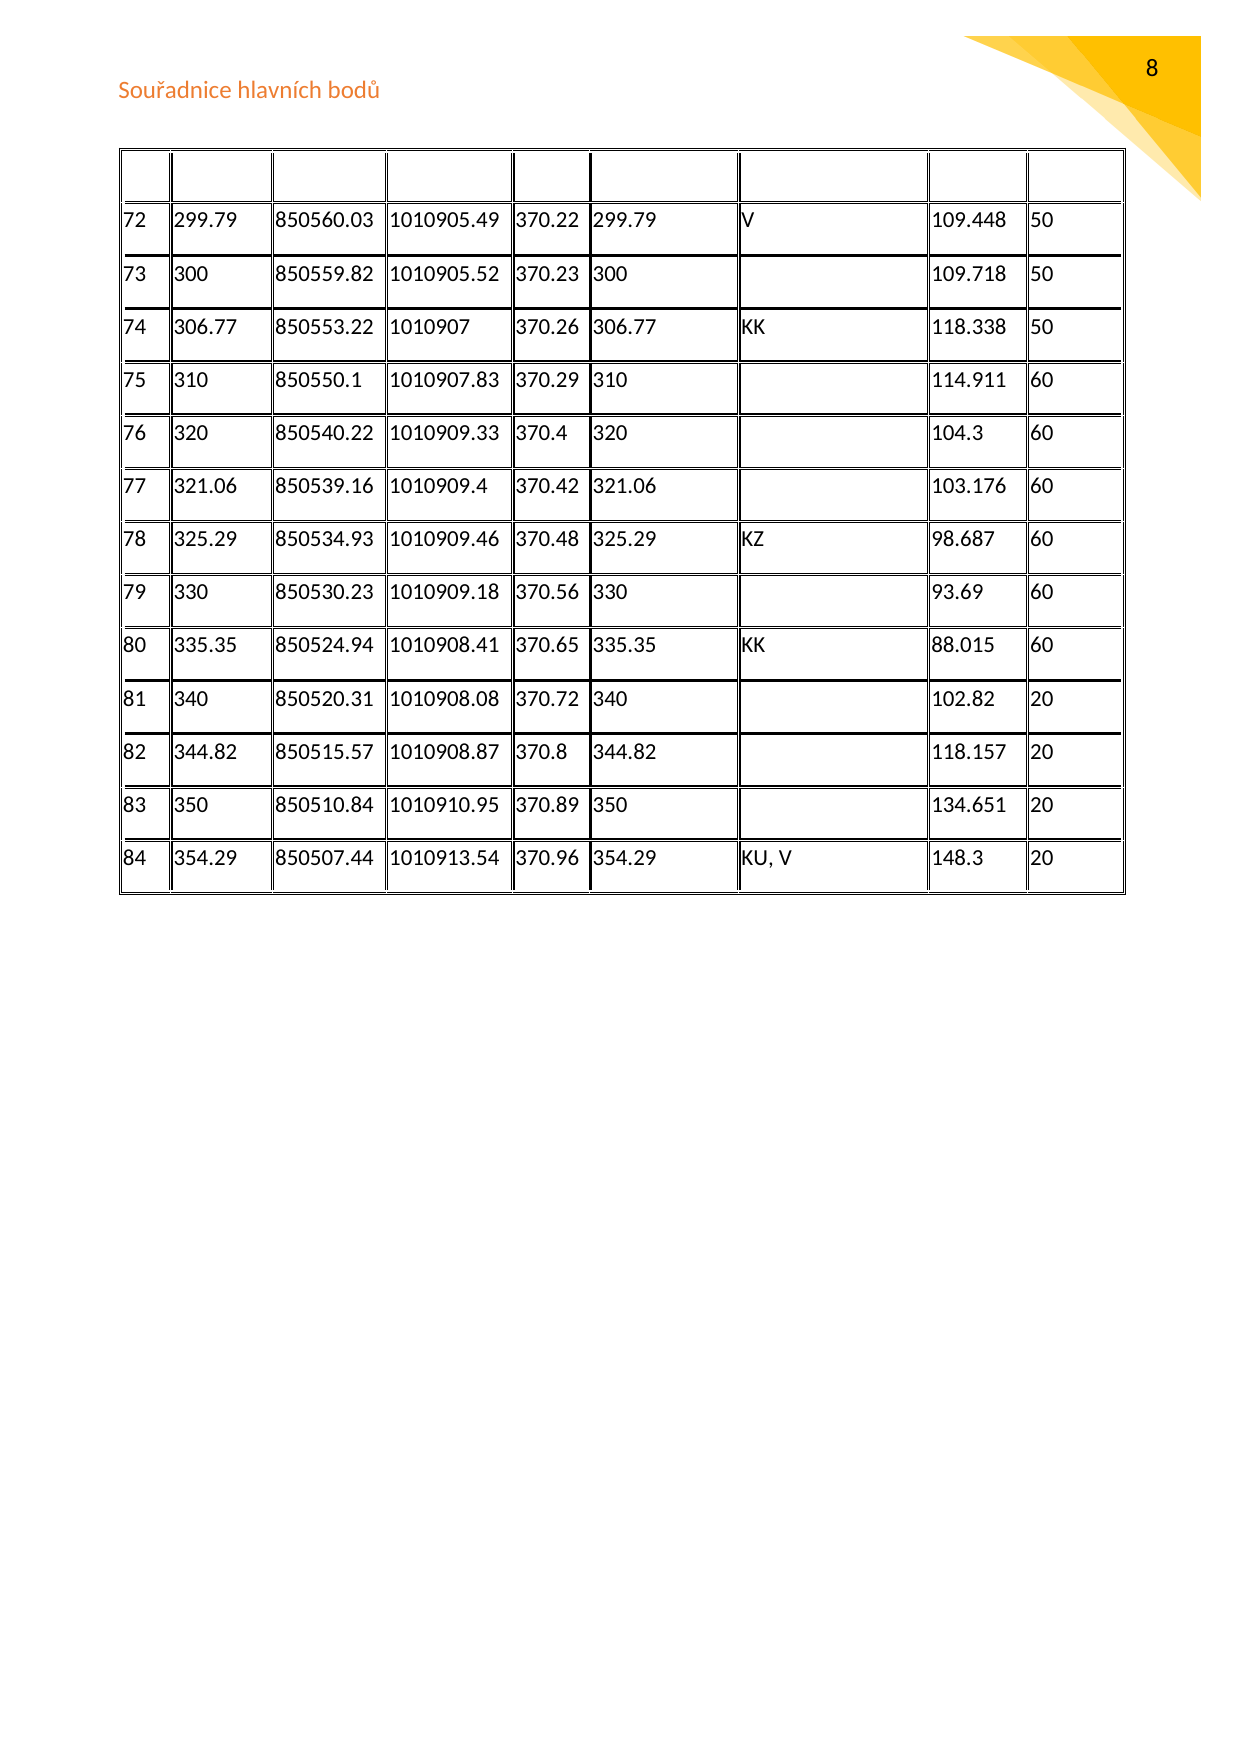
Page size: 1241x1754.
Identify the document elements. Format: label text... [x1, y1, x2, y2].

table_cell 370.48 [515, 523, 589, 573]
table_cell 103.176 [930, 470, 1026, 519]
table_cell 99.951 [929, 151, 1028, 201]
table_cell 148.3 [929, 842, 1028, 891]
table_cell 1010908.08 [388, 682, 511, 732]
table_cell 310 [592, 364, 737, 413]
table_cell 80 [120, 626, 171, 679]
table_cell 74 [122, 307, 169, 360]
table_cell 306.77 [173, 310, 271, 360]
table_cell 370.42 [515, 470, 589, 519]
table_cell 1010909.18 [388, 576, 511, 626]
table_cell 370.21 [513, 149, 590, 201]
table_cell KK [741, 629, 927, 679]
table_cell 370.29 [515, 364, 589, 413]
table_cell 370.22 [515, 204, 589, 254]
table_cell 1010913.54 [387, 838, 513, 891]
table_cell 292.33 [590, 149, 739, 201]
table_cell 50 [1029, 254, 1123, 307]
table_cell 330 [592, 576, 737, 626]
table_cell 118.338 [930, 310, 1026, 360]
table_cell 1010910.95 [388, 789, 511, 838]
table_cell 335.35 [592, 629, 737, 679]
table_cell 306.77 [592, 310, 737, 360]
table_cell 370.23 [515, 257, 589, 307]
table_cell 350 [173, 789, 271, 838]
table_cell 300 [173, 257, 271, 307]
table_cell 292.33 [171, 151, 273, 201]
table_cell 1010905.52 [388, 257, 511, 307]
table_cell 81 [122, 679, 169, 732]
table_cell 76 [122, 413, 169, 466]
table_cell 1010908.87 [388, 735, 511, 785]
table_cell KZ [741, 523, 927, 573]
table_cell KU, V [739, 842, 929, 891]
table_cell 850560.03 [274, 204, 385, 254]
table_cell 370.26 [515, 310, 589, 360]
table_cell [741, 789, 927, 838]
table_cell 50 [1028, 201, 1124, 254]
table_cell 60 [1029, 413, 1123, 466]
table_cell 20 [1029, 732, 1123, 785]
table_cell 60 [1028, 573, 1124, 626]
table_cell 299.79 [173, 204, 271, 254]
table_cell 321.06 [592, 470, 737, 519]
table_cell 98.687 [930, 523, 1026, 573]
table_cell 354.29 [590, 838, 739, 891]
table_cell 320 [592, 417, 737, 466]
table_cell 340 [592, 682, 737, 732]
table_cell 1010908.41 [388, 629, 511, 679]
table_cell 321.06 [173, 470, 271, 519]
table_cell 850524.94 [274, 629, 385, 679]
table_cell 72 [120, 201, 171, 254]
table_cell 60 [1028, 626, 1124, 679]
table_cell 114.911 [930, 364, 1026, 413]
table_cell 335.35 [173, 629, 271, 679]
table_cell 850567.46 [273, 151, 387, 201]
table_cell 370.8 [515, 735, 589, 785]
table_cell 310 [173, 364, 271, 413]
table_cell [741, 576, 927, 626]
table_cell KK [741, 310, 927, 360]
table_cell 84 [122, 838, 171, 891]
table_cell 20 [1028, 838, 1123, 891]
table_cell 350 [592, 789, 737, 838]
table_cell 299.79 [592, 204, 737, 254]
table_cell 1010909.4 [388, 470, 511, 519]
table_cell 1010907.83 [388, 364, 511, 413]
table_cell 60 [1029, 466, 1123, 519]
table_cell 370.4 [515, 417, 589, 466]
table_cell 88.015 [930, 629, 1026, 679]
table_cell 370.72 [515, 682, 589, 732]
table_cell 1010905.49 [388, 204, 511, 254]
picture [962, 36, 1201, 202]
table_cell 354.29 [171, 842, 273, 891]
table_cell 300 [592, 257, 737, 307]
table_cell 60 [1029, 520, 1123, 573]
table_cell 850550.1 [274, 364, 385, 413]
table_cell 78 [122, 520, 169, 573]
table_cell 79 [120, 573, 171, 626]
table_cell 20 [1029, 679, 1123, 732]
table_cell 344.82 [173, 735, 271, 785]
table_cell 1010907 [388, 310, 511, 360]
table_cell 850520.31 [274, 682, 385, 732]
table_cell V [741, 204, 927, 254]
table_cell 102.82 [930, 682, 1026, 732]
table_cell 60 [1029, 360, 1123, 413]
table_cell 850559.82 [274, 257, 385, 307]
table_cell [741, 257, 927, 307]
table_cell 104.3 [930, 417, 1026, 466]
table_cell 77 [122, 466, 169, 519]
table_cell 325.29 [173, 523, 271, 573]
table_cell 850553.22 [274, 310, 385, 360]
table_cell 325.29 [592, 523, 737, 573]
table_cell 109.718 [930, 257, 1026, 307]
table_cell 1010904.94 [387, 149, 513, 201]
table_cell 320 [173, 417, 271, 466]
table_cell 850510.84 [274, 789, 385, 838]
table_cell [741, 682, 927, 732]
table_cell 850540.22 [274, 417, 385, 466]
table_cell 73 [122, 254, 169, 307]
table_cell 134.651 [930, 789, 1026, 838]
table_cell [741, 470, 927, 519]
table_cell 344.82 [592, 735, 737, 785]
table_cell 850530.23 [274, 576, 385, 626]
table_cell [741, 735, 927, 785]
table_cell [741, 417, 927, 466]
table_cell 82 [122, 732, 169, 785]
table_cell 370.65 [515, 629, 589, 679]
table_cell 850539.16 [274, 470, 385, 519]
table_cell [741, 364, 927, 413]
table_cell 370.96 [513, 842, 590, 891]
table_cell 109.448 [930, 204, 1026, 254]
table_cell 50 [1028, 151, 1123, 201]
table_cell 340 [173, 682, 271, 732]
table_cell 75 [122, 360, 169, 413]
table_cell 83 [122, 785, 169, 838]
table_cell 850515.57 [274, 735, 385, 785]
table_cell 370.56 [515, 576, 589, 626]
table_cell 850534.93 [274, 523, 385, 573]
table_cell 1010909.33 [388, 417, 511, 466]
table_cell 71 [120, 149, 171, 201]
table_cell 330 [173, 576, 271, 626]
table_cell 118.157 [930, 735, 1026, 785]
table_cell 850507.44 [273, 842, 387, 891]
table_cell 50 [1029, 307, 1123, 360]
table_cell 93.69 [930, 576, 1026, 626]
table_cell 370.89 [515, 789, 589, 838]
table_cell 1010909.46 [388, 523, 511, 573]
table_cell Spád 0% (nejnižší) [739, 151, 929, 201]
table_cell 20 [1029, 785, 1123, 838]
